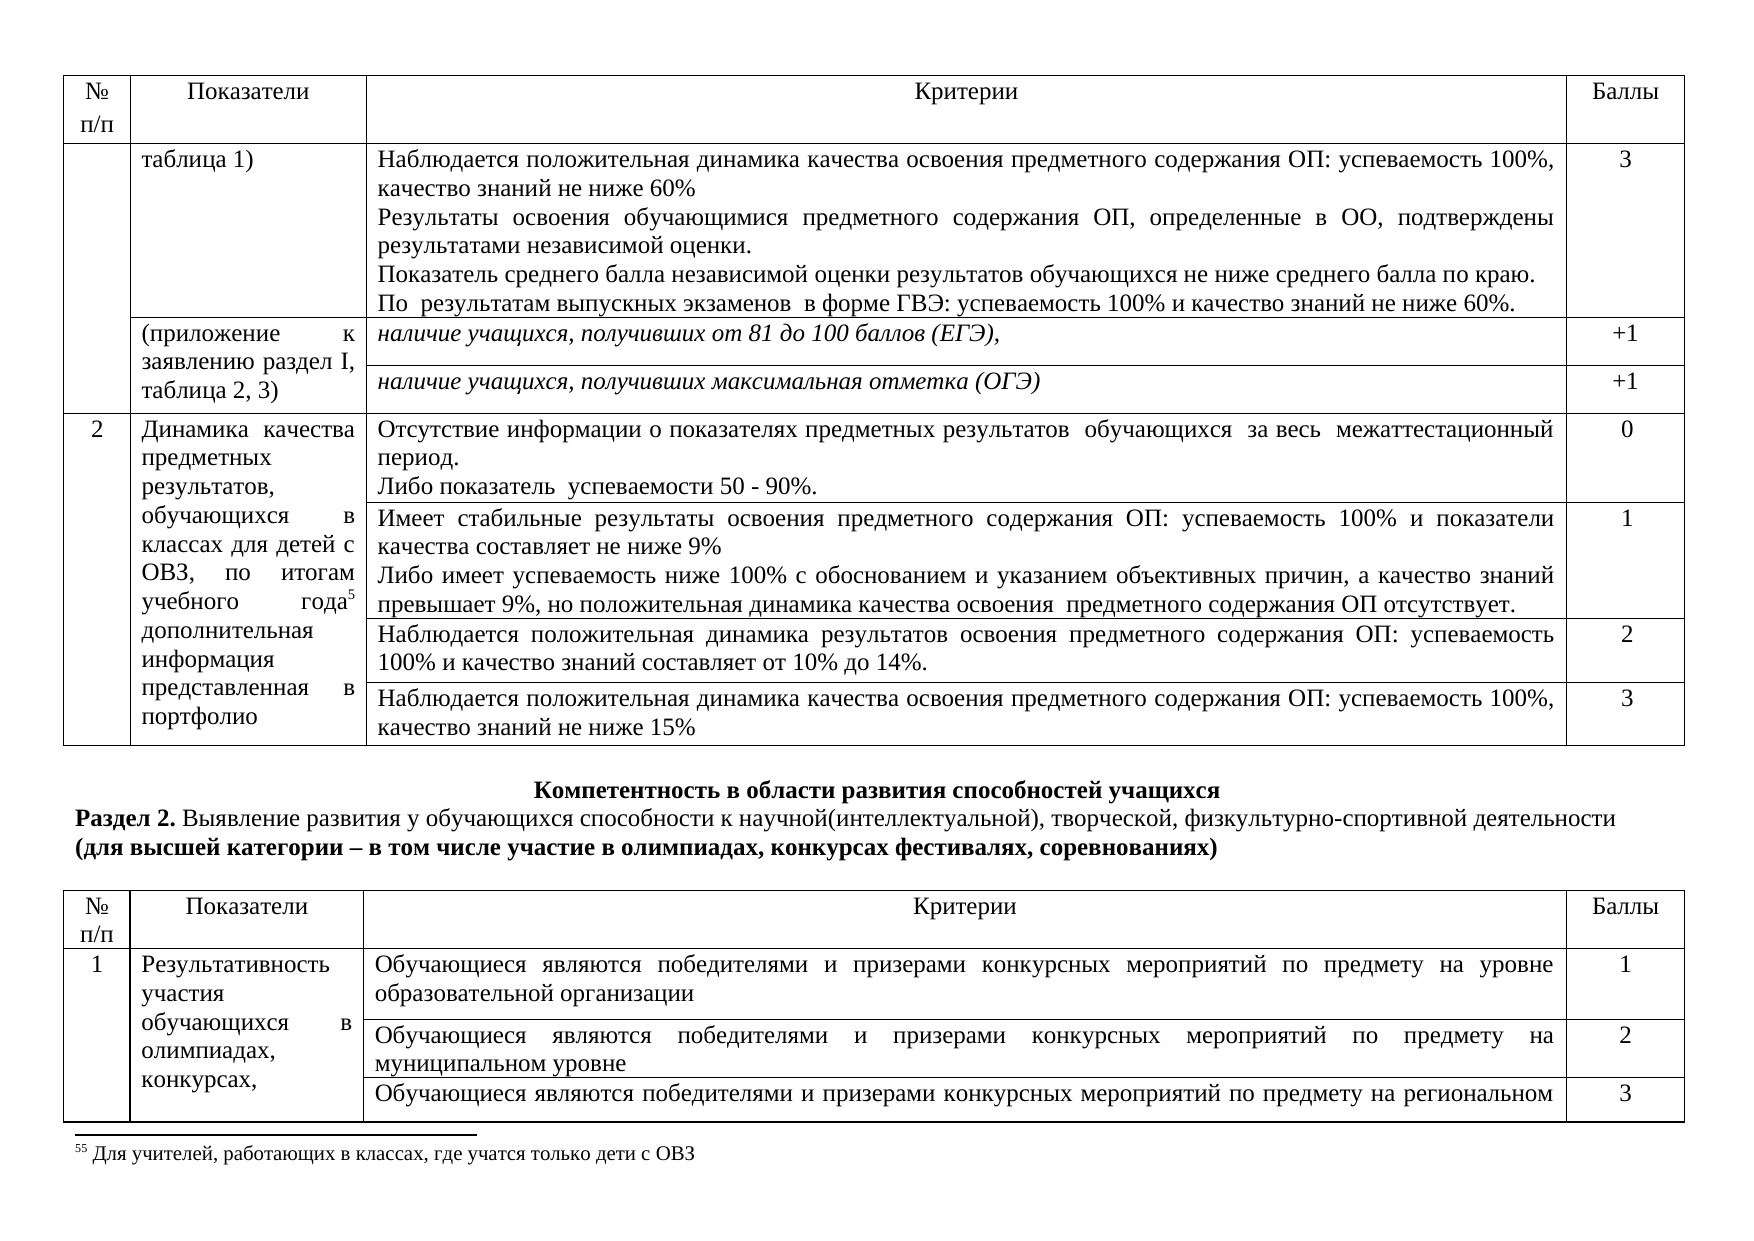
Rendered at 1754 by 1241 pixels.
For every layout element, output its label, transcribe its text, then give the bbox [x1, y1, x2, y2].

table_cell Динамика качества предметных результатов, обучающихся в классах для детей с ОВЗ, по итогам учебного года5 дополнительная информация представленная в портфолио [131, 414, 366, 745]
table_cell 1 [1567, 949, 1684, 1019]
table_cell Наблюдается положительная динамика качества освоения предметного содержания ОП: успеваемость 100%, качество знаний не ниже 60% Результаты освоения обучающимися предметного содержания ОП, определенные в ОО, подтверждены результатами независимой оценки. Показатель среднего балла независимой оценки результатов обучающихся не ниже среднего балла по краю. По результатам выпускных экзаменов в форме ГВЭ: успеваемость 100% и качество знаний не ниже 60%. [367, 144, 1566, 317]
table_header Критерии [367, 76, 1566, 143]
table_cell Имеет стабильные результаты освоения предметного содержания ОП: успеваемость 100% и показатели качества составляет не ниже 9% Либо имеет успеваемость ниже 100% с обоснованием и указанием объективных причин, а качество знаний превышает 9%, но положительная динамика качества освоения предметного содержания ОП отсутствует. [367, 503, 1566, 618]
text (для высшей категории – в том числе участие в олимпиадах, конкурсах фестивалях, соревнованиях) [75, 832, 1679, 861]
table_cell Обучающиеся являются победителями и призерами конкурсных мероприятий по предмету на муниципальном уровне [364, 1020, 1566, 1077]
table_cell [364, 1078, 1566, 1121]
table_cell 1 [1567, 503, 1684, 618]
table_cell +1 [1567, 318, 1684, 365]
table_cell 3 [1567, 144, 1684, 317]
table_cell Наблюдается положительная динамика результатов освоения предметного содержания ОП: успеваемость 100% и качество знаний составляет от 10% до 14%. [367, 619, 1566, 682]
table_cell 2 [64, 414, 130, 745]
table_cell Результативность участия обучающихся в олимпиадах, конкурсах, конференциях и т.д. по преподаваемому предмету (приложение к заявлению раздел II, таблица 4) [131, 949, 363, 1121]
table_cell 1 [64, 949, 129, 1121]
table_header Критерии [364, 891, 1566, 948]
table_cell 2 [1567, 1020, 1684, 1077]
table_cell Обучающиеся являются победителями и призерами конкурсных мероприятий по предмету на уровне образовательной организации [364, 949, 1566, 1019]
table_cell Отсутствие информации о показателях предметных результатов обучающихся за весь межаттестационный период. Либо показатель успеваемости 50 - 90%. [367, 414, 1566, 502]
table_header Показатели [131, 891, 363, 948]
table_header № п/п [64, 891, 129, 948]
table_cell Наблюдается положительная динамика качества освоения предметного содержания ОП: успеваемость 100%, качество знаний не ниже 15% [367, 683, 1566, 745]
table_cell 3 [1567, 683, 1684, 745]
table_header № п/п [64, 76, 130, 143]
table_cell 3 [1567, 1078, 1684, 1121]
table_cell +1 [1567, 366, 1684, 413]
table_header Баллы [1567, 76, 1684, 143]
table_cell (приложение к заявлению раздел I, таблица 2, 3) [131, 318, 366, 413]
text Компетентность в области развития способностей учащихся [75, 775, 1679, 803]
table_cell 0 [1567, 414, 1684, 502]
table_cell 2 [1567, 619, 1684, 682]
table_cell наличие учащихся, получивших максимальная отметка (ОГЭ) [367, 366, 1566, 413]
table_cell наличие учащихся, получивших от 81 до 100 баллов (ЕГЭ), [367, 318, 1566, 365]
text Раздел 2. Выявление развития у обучающихся способности к научной(интеллектуальной), творческой, физкультурно-спортивной деятельности [75, 803, 1679, 832]
table_header Показатели [131, 76, 366, 143]
table_header Баллы [1567, 891, 1684, 948]
